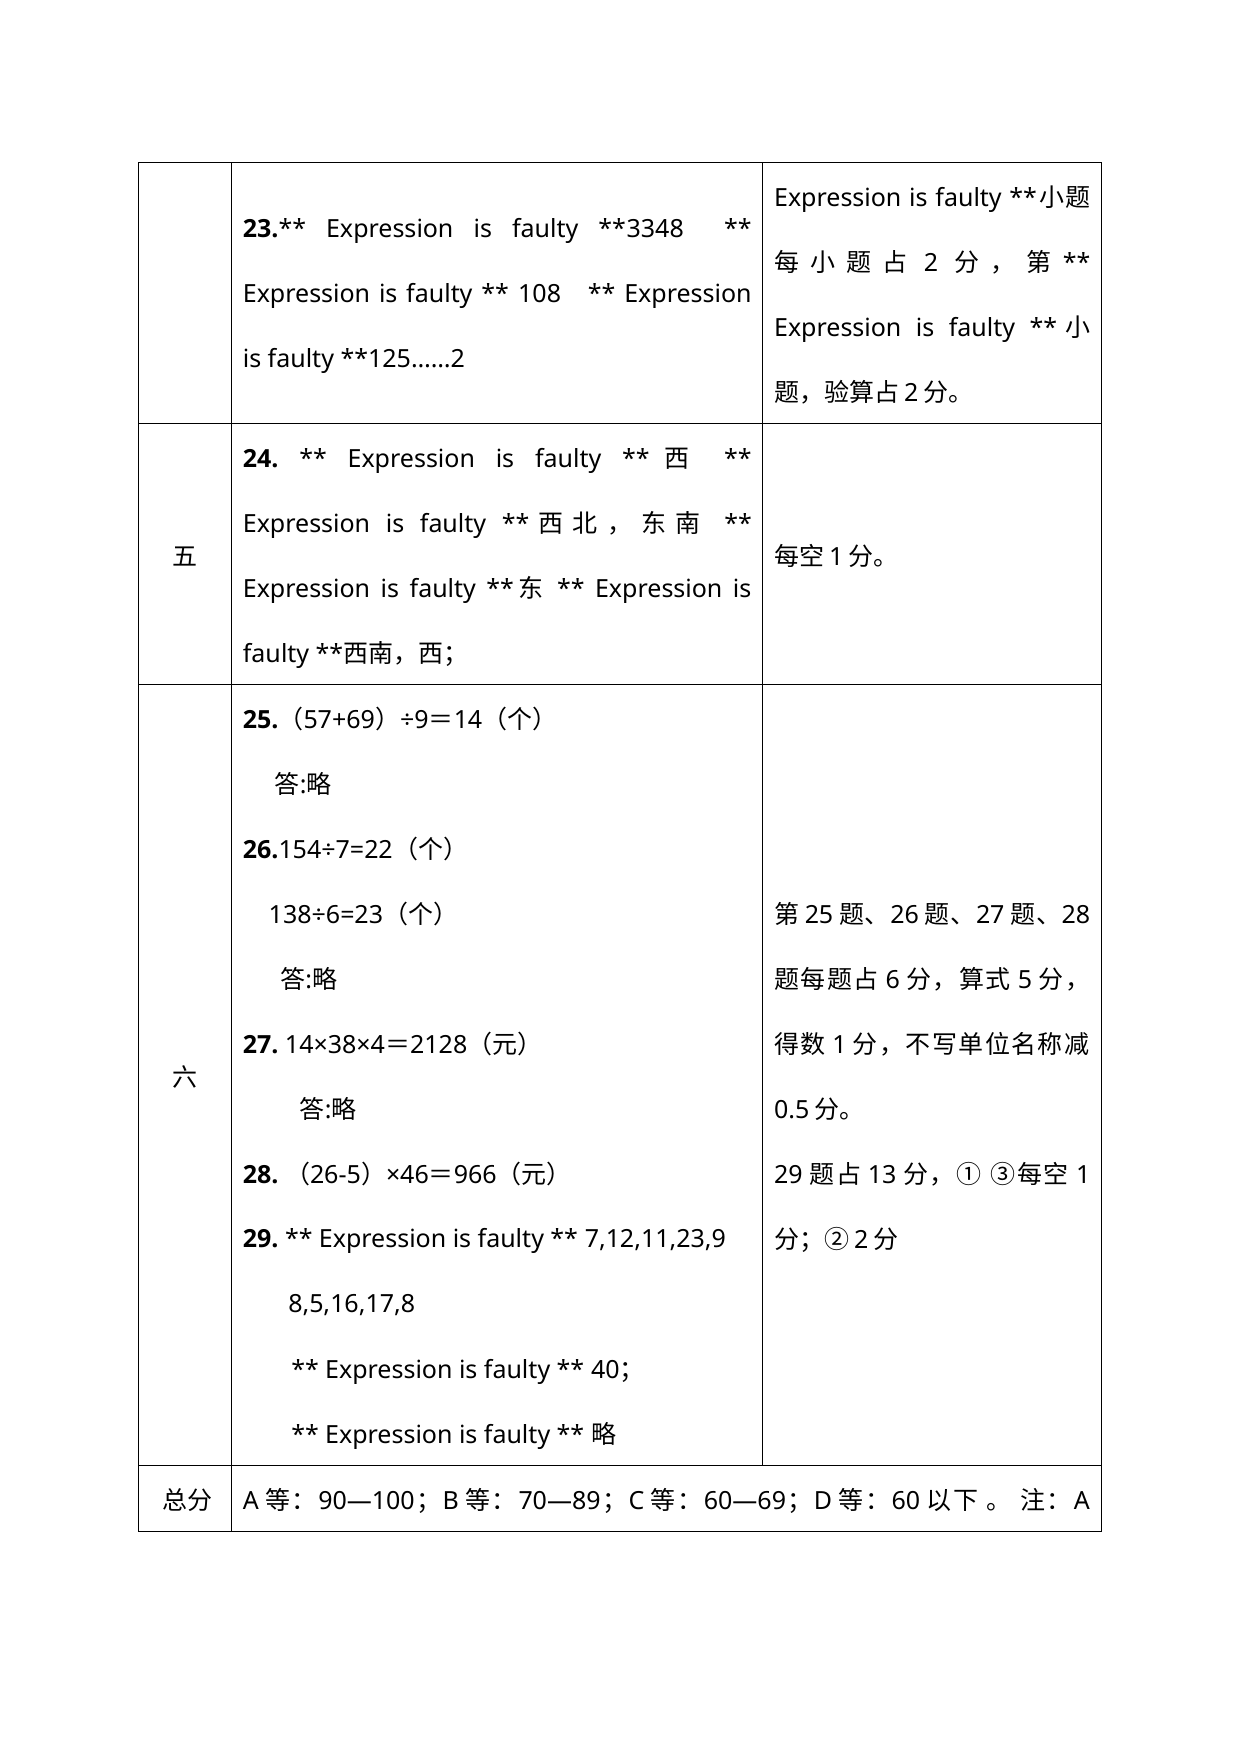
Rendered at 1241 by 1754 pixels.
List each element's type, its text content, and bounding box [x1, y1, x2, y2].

table_cell 五 [139, 424, 231, 684]
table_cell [763, 163, 1101, 423]
table_cell 总分 等级 [139, 1466, 231, 1531]
table_cell 第25题、26题、27题、28题每题占6分，算式5分，得数1分，不写单位名称减0.5分。 29题占13分，① ③每空1分；②2分 [763, 685, 1101, 1465]
table_cell 六 [139, 685, 231, 1465]
table_cell 每空1分。 [763, 424, 1101, 684]
table_cell 四 [139, 163, 231, 423]
table_cell 25.（57+69）÷9＝14（个） 答:略 26.154÷7=22（个） 138÷6=23（个） 答:略 27. 14×38×4＝2128（元） 答:略 28. （26-5）×46＝966（元） 29. ⑴ 7,12,11,23,9 8,5,16,17,8 ⑵ 40； ⑶ 略 [232, 685, 762, 1465]
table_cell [232, 163, 762, 423]
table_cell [232, 1466, 1101, 1531]
table_cell 24. ⑴西 ⑵西北，东南 ⑶东 ⑷西南，西； [232, 424, 762, 684]
